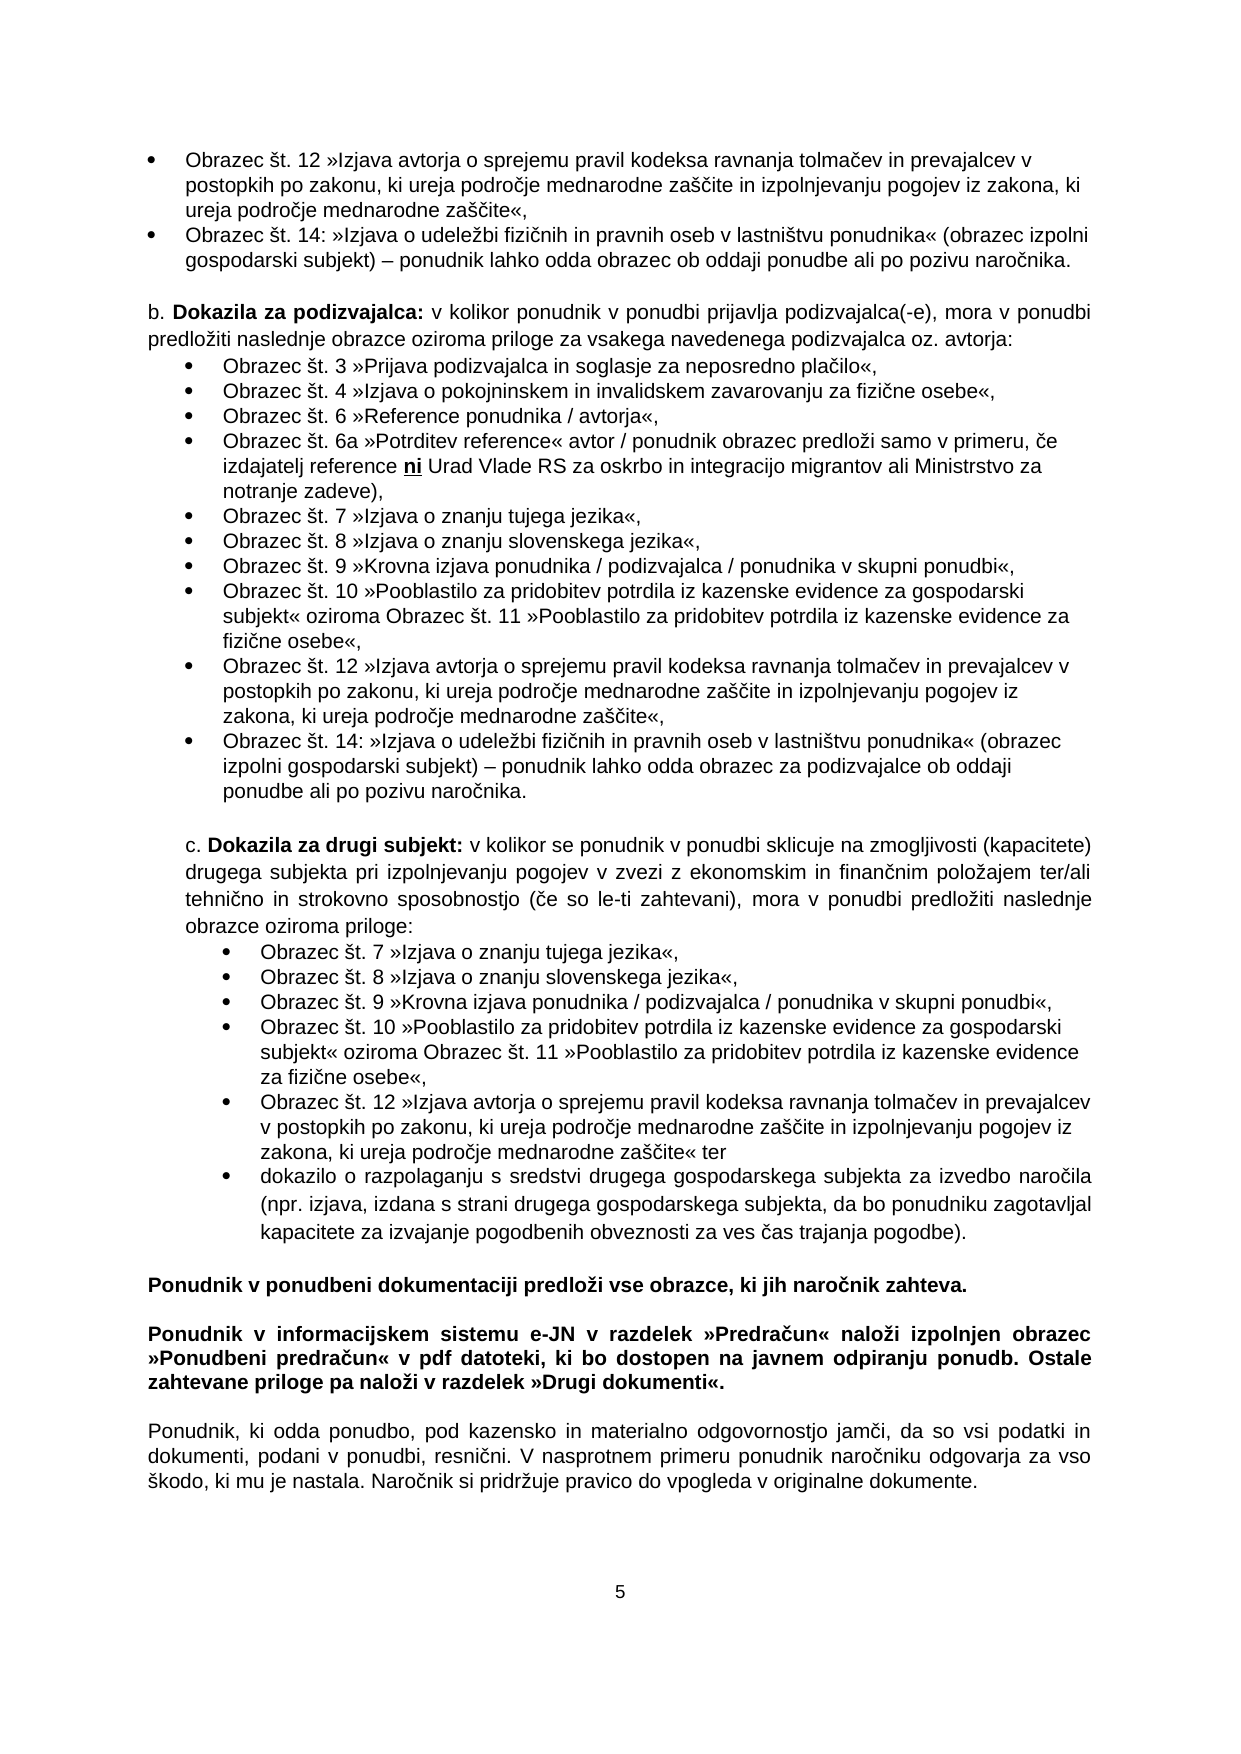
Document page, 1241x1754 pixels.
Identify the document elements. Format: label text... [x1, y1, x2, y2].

list Obrazec št. 6 »Reference ponudnika / avtorja«, [185, 404, 1092, 429]
text Ponudnik v informacijskem sistemu e-JN v razdelek »Predračun« naloži izpolnjen obrazec »Ponudbeni predračun« v pdf datoteki, ki bo dostopen na javnem odpiranju ponudb. Ostale zahtevane priloge pa naloži v razdelek »Drugi dokumenti«. [148, 1322, 1092, 1394]
list Obrazec št. 8 »Izjava o znanju slovenskega jezika«, [223, 964, 1092, 989]
list Obrazec št. 9 »Krovna izjava ponudnika / podizvajalca / ponudnika v skupni ponudbi«, [223, 989, 1092, 1014]
list Obrazec št. 12 »Izjava avtorja o sprejemu pravil kodeksa ravnanja tolmačev in prevajalcev v postopkih po zakonu, ki ureja področje mednarodne zaščite in izpolnjevanju pogojev iz zakona, ki ureja področje mednarodne zaščite« ter [223, 1089, 1092, 1164]
list Obrazec št. 14: »Izjava o udeležbi fizičnih in pravnih oseb v lastništvu ponudnika« (obrazec izpolni gospodarski subjekt) – ponudnik lahko odda obrazec ob oddaji ponudbe ali po pozivu naročnika. [148, 223, 1092, 273]
text Ponudnik v ponudbeni dokumentaciji predloži vse obrazce, ki jih naročnik zahteva. [148, 1272, 1092, 1297]
list Obrazec št. 10 »Pooblastilo za pridobitev potrdila iz kazenske evidence za gospodarski subjekt« oziroma Obrazec št. 11 »Pooblastilo za pridobitev potrdila iz kazenske evidence za fizične osebe«, [223, 1014, 1092, 1089]
list Obrazec št. 10 »Pooblastilo za pridobitev potrdila iz kazenske evidence za gospodarski subjekt« oziroma Obrazec št. 11 »Pooblastilo za pridobitev potrdila iz kazenske evidence za fizične osebe«, [185, 579, 1092, 654]
text c. Dokazila za drugi subjekt: v kolikor se ponudnik v ponudbi sklicuje na zmogljivosti (kapacitete) drugega subjekta pri izpolnjevanju pogojev v zvezi z ekonomskim in finančnim položajem ter/ali tehnično in strokovno sposobnostjo (če so le-ti zahtevani), mora v ponudbi predložiti naslednje obrazce oziroma priloge: [185, 831, 1092, 939]
list Obrazec št. 12 »Izjava avtorja o sprejemu pravil kodeksa ravnanja tolmačev in prevajalcev v postopkih po zakonu, ki ureja področje mednarodne zaščite in izpolnjevanju pogojev iz zakona, ki ureja področje mednarodne zaščite«, [185, 654, 1092, 729]
list Obrazec št. 4 »Izjava o pokojninskem in invalidskem zavarovanju za fizične osebe«, [185, 379, 1092, 404]
list Obrazec št. 9 »Krovna izjava ponudnika / podizvajalca / ponudnika v skupni ponudbi«, [185, 554, 1092, 579]
list Obrazec št. 7 »Izjava o znanju tujega jezika«, [223, 939, 1092, 964]
list Obrazec št. 12 »Izjava avtorja o sprejemu pravil kodeksa ravnanja tolmačev in prevajalcev v postopkih po zakonu, ki ureja področje mednarodne zaščite in izpolnjevanju pogojev iz zakona, ki ureja področje mednarodne zaščite«, [148, 148, 1092, 223]
list Obrazec št. 3 »Prijava podizvajalca in soglasje za neposredno plačilo«, [185, 352, 1092, 379]
list Obrazec št. 8 »Izjava o znanju slovenskega jezika«, [185, 529, 1092, 554]
list Obrazec št. 7 »Izjava o znanju tujega jezika«, [185, 504, 1092, 529]
text b. Dokazila za podizvajalca: v kolikor ponudnik v ponudbi prijavlja podizvajalca(-e), mora v ponudbi predložiti naslednje obrazce oziroma priloge za vsakega navedenega podizvajalca oz. avtorja: [148, 298, 1092, 352]
list dokazilo o razpolaganju s sredstvi drugega gospodarskega subjekta za izvedbo naročila (npr. izjava, izdana s strani drugega gospodarskega subjekta, da bo ponudniku zagotavljal kapacitete za izvajanje pogodbenih obveznosti za ves čas trajanja pogodbe). [223, 1164, 1092, 1243]
list Obrazec št. 14: »Izjava o udeležbi fizičnih in pravnih oseb v lastništvu ponudnika« (obrazec izpolni gospodarski subjekt) – ponudnik lahko odda obrazec za podizvajalce ob oddaji ponudbe ali po pozivu naročnika. [185, 729, 1092, 804]
text Ponudnik, ki odda ponudbo, pod kazensko in materialno odgovornostjo jamči, da so vsi podatki in dokumenti, podani v ponudbi, resnični. V nasprotnem primeru ponudnik naročniku odgovarja za vso škodo, ki mu je nastala. Naročnik si pridržuje pravico do vpogleda v originalne dokumente. [148, 1419, 1092, 1494]
